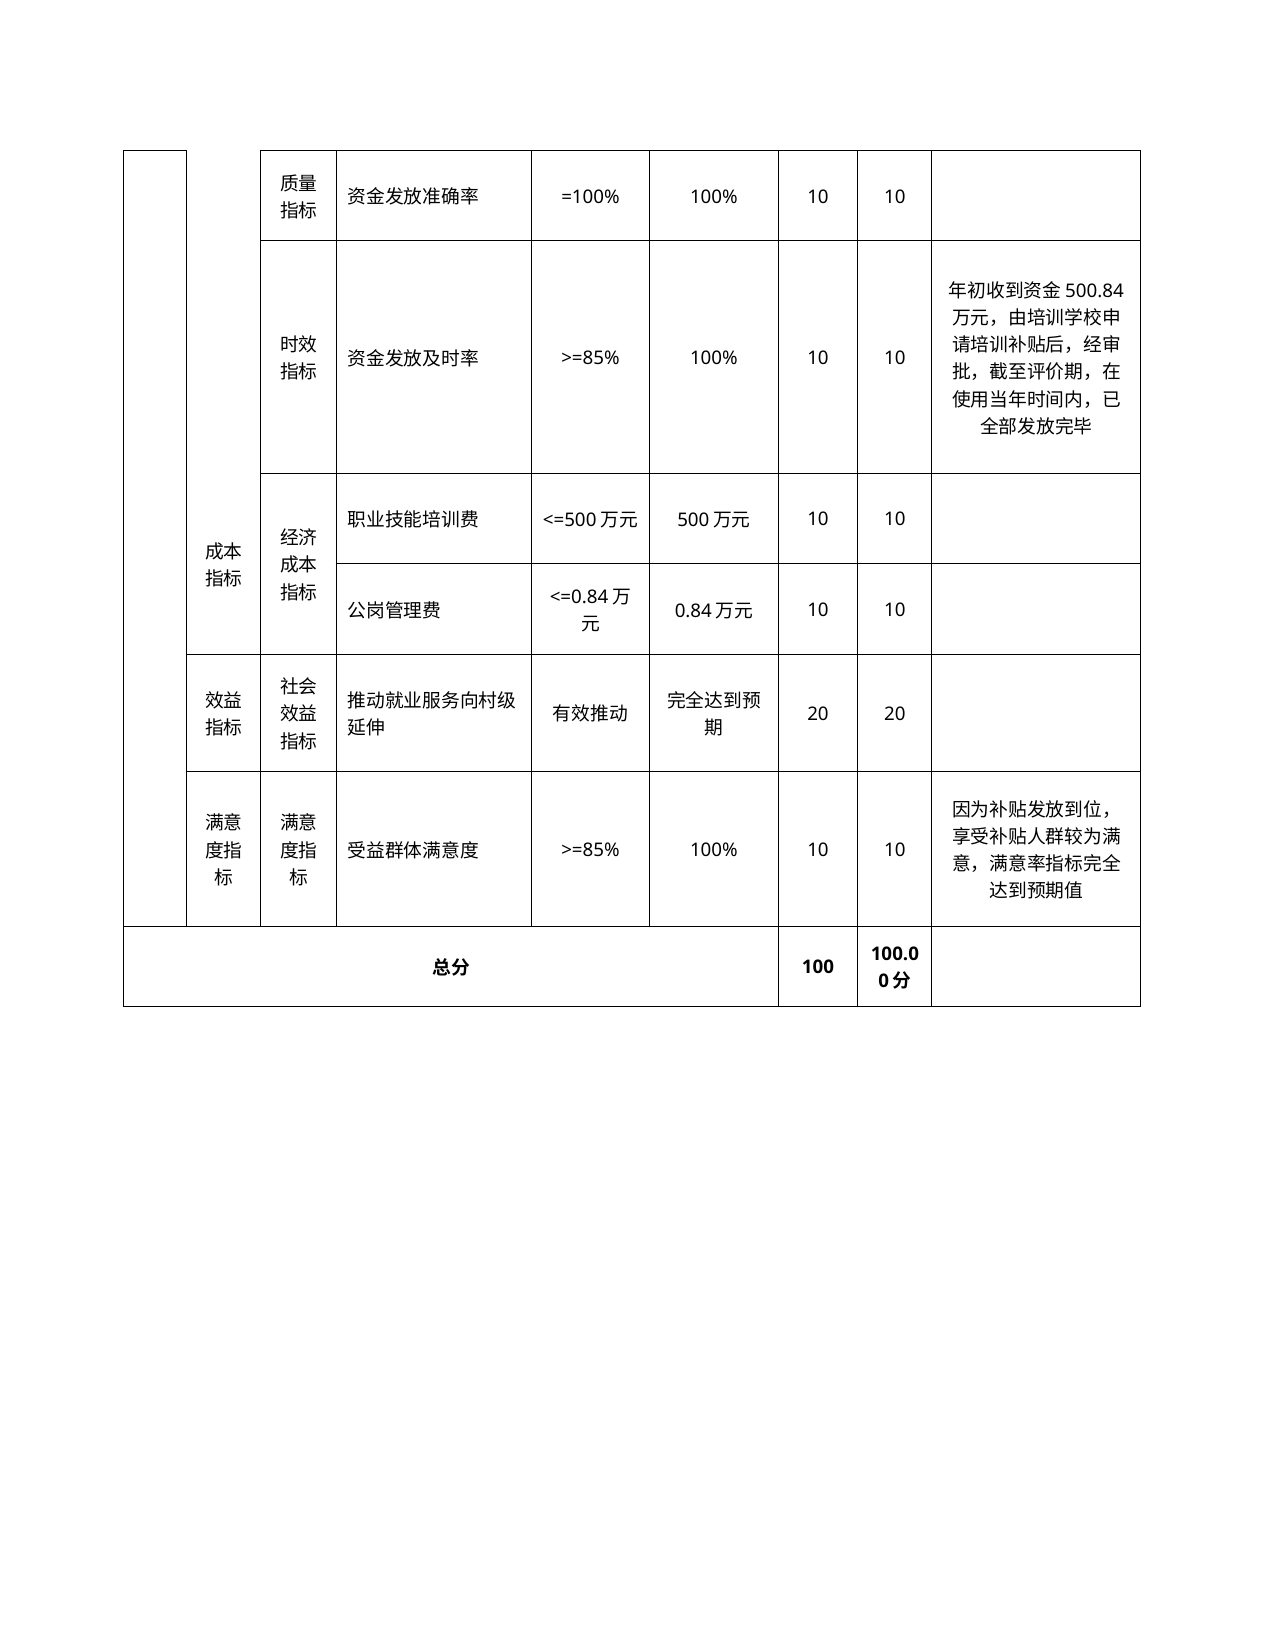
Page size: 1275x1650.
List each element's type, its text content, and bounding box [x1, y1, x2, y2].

table_cell 500万元 [650, 474, 778, 563]
table_cell 满意度指标 [261, 772, 336, 926]
table_cell =100% [532, 151, 649, 240]
table_cell 10 [779, 151, 857, 240]
table_cell [932, 151, 1140, 240]
table_cell 质量指标 [261, 151, 336, 240]
table_cell 10 [779, 474, 857, 563]
table_cell [932, 474, 1140, 563]
table_cell 10 [858, 564, 931, 654]
table_cell 社会效益指标 [261, 655, 336, 771]
table_cell 10 [779, 564, 857, 654]
table_cell 10 [779, 772, 857, 926]
table_cell 经济成本指标 [261, 474, 336, 654]
table_cell 资金发放准确率 [337, 151, 531, 240]
table_cell [932, 655, 1140, 771]
table_cell 100% [650, 151, 778, 240]
table_cell 因为补贴发放到位，享受补贴人群较为满意，满意率指标完全达到预期值 [932, 772, 1140, 926]
table_cell 10 [858, 474, 931, 563]
table_cell 满意度指标 [187, 772, 260, 926]
table_cell 年初收到资金500.84万元，由培训学校申请培训补贴后，经审批，截至评价期，在使用当年时间内，已全部发放完毕 [932, 241, 1140, 473]
table_cell 10 [779, 241, 857, 473]
table_cell <=500万元 [532, 474, 649, 563]
table_cell 资金发放及时率 [337, 241, 531, 473]
table_cell 总分 [124, 927, 778, 1006]
table_cell 20 [779, 655, 857, 771]
table_cell >=85% [532, 772, 649, 926]
table_cell [932, 927, 1140, 1006]
table_cell 100% [650, 241, 778, 473]
table_cell 10 [858, 241, 931, 473]
table_cell 10 [858, 151, 931, 240]
table_cell 20 [858, 655, 931, 771]
table_cell 职业技能培训费 [337, 474, 531, 563]
table_cell 0.84万元 [650, 564, 778, 654]
table_cell [932, 564, 1140, 654]
table_cell 完全达到预期 [650, 655, 778, 771]
table_cell <=0.84万元 [532, 564, 649, 654]
table_cell 10 [858, 772, 931, 926]
table_cell 100.00分 [858, 927, 931, 1006]
table_cell 有效推动 [532, 655, 649, 771]
table_cell >=85% [532, 241, 649, 473]
table_cell 推动就业服务向村级延伸 [337, 655, 531, 771]
table_cell 效益指标 [187, 655, 260, 771]
table_cell 100 [779, 927, 857, 1006]
table_cell 公岗管理费 [337, 564, 531, 654]
table_cell 受益群体满意度 [337, 772, 531, 926]
table_cell 时效指标 [261, 241, 336, 473]
table_cell 100% [650, 772, 778, 926]
table_cell 成本指标 [187, 473, 260, 654]
